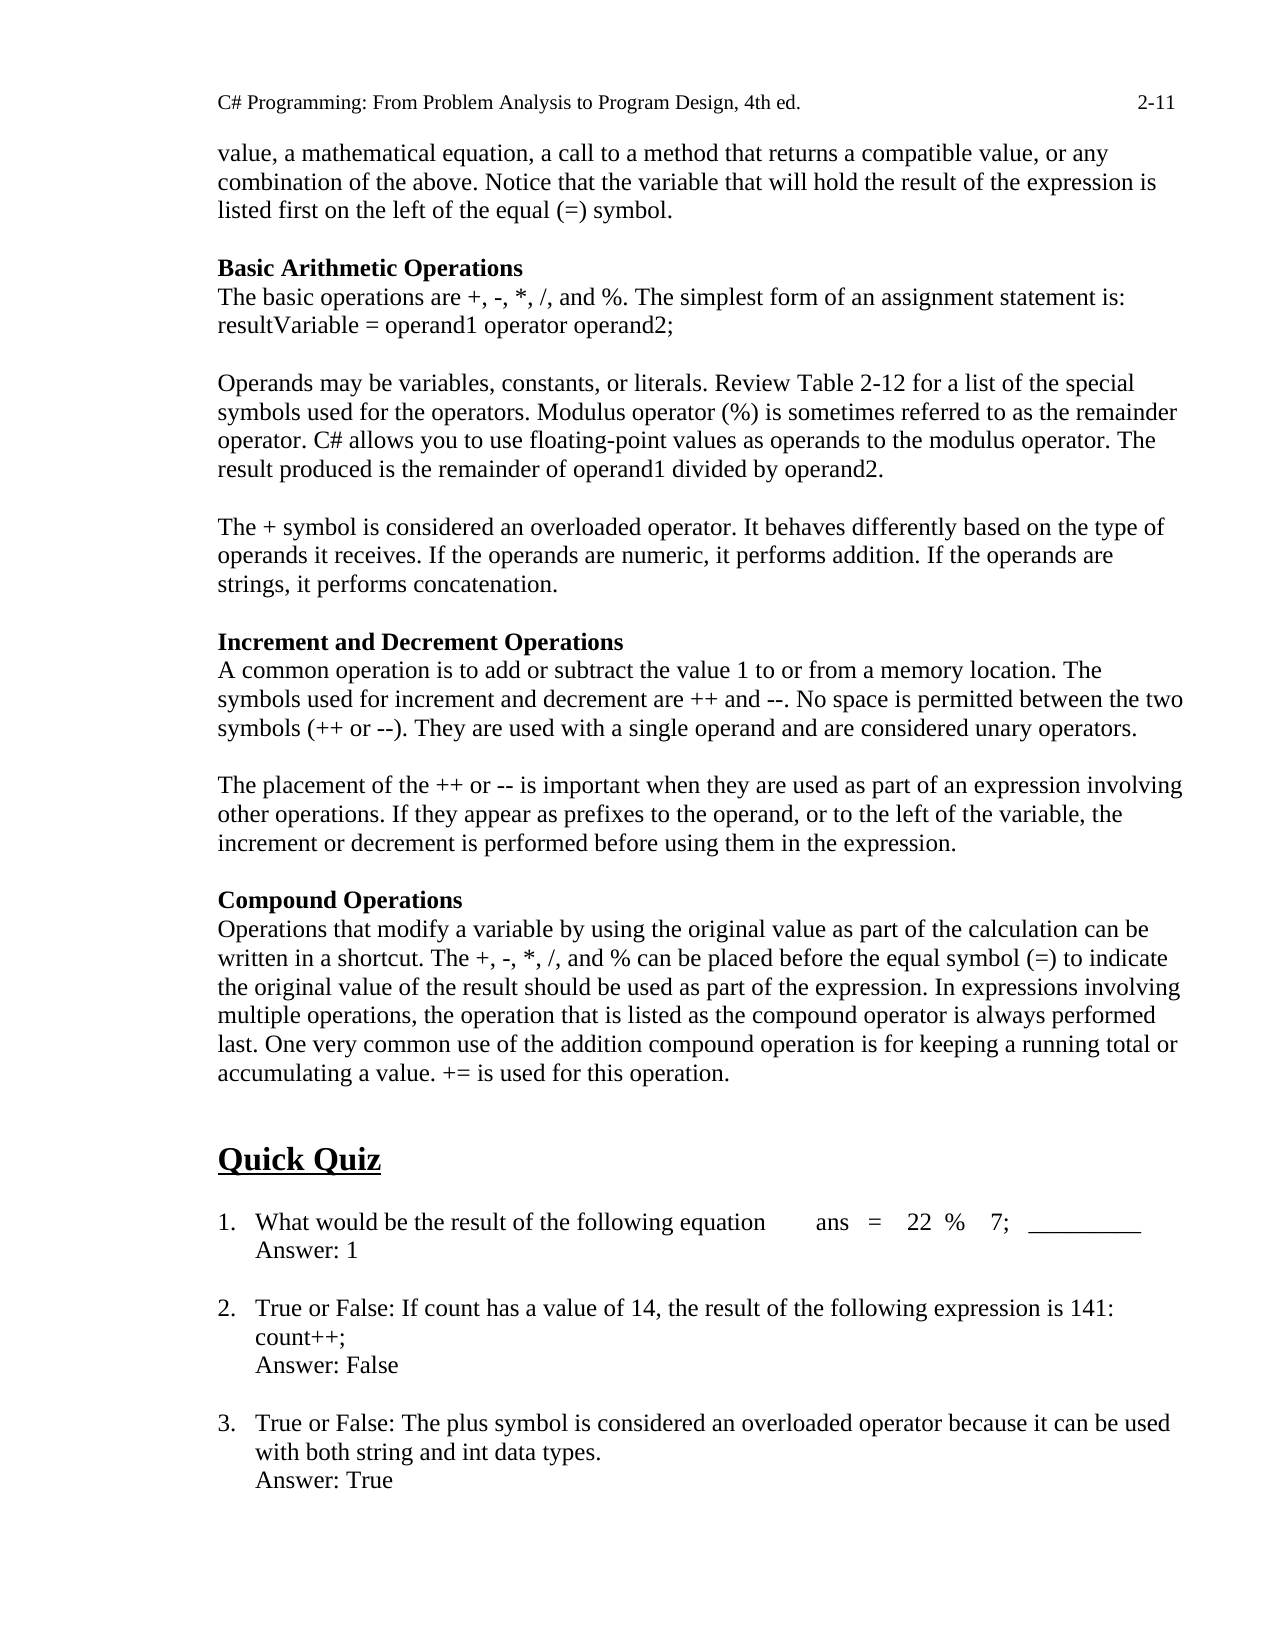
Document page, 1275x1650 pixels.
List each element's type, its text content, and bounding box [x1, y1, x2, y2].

text Answer: False [217, 1350, 1185, 1379]
text The basic operations are +, -, *, /, and %. The simplest form of an assignment statement is: resultVariable = operand1 operator operand2; [217, 282, 1185, 339]
list True or False: The plus symbol is considered an overloaded operator because it can be used with both string and int data types. [217, 1408, 1185, 1465]
text Basic Arithmetic Operations [217, 253, 1185, 282]
text Operands may be variables, constants, or literals. Review Table 2-12 for a list of the special symbols used for the operators. Modulus operator (%) is sometimes referred to as the remainder operator. C# allows you to use floating-point values as operands to the modulus operator. The result produced is the remainder of operand1 divided by operand2. [217, 368, 1185, 483]
text Compound Operations [217, 886, 1185, 914]
list What would be the result of the following equation ans = 22 % 7; _________ [217, 1207, 1185, 1235]
text Increment and Decrement Operations [217, 627, 1185, 656]
list True or False: If count has a value of 14, the result of the following expression is 141: count++; [217, 1293, 1185, 1350]
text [217, 138, 1185, 224]
text A common operation is to add or subtract the value 1 to or from a memory location. The symbols used for increment and decrement are ++ and --. No space is permitted between the two symbols (++ or --). They are used with a single operand and are considered unary operators. [217, 656, 1185, 742]
text Answer: 1 [255, 1235, 1185, 1264]
text Operations that modify a variable by using the original value as part of the calculation can be written in a shortcut. The +, -, *, /, and % can be placed before the equal symbol (=) to indicate the original value of the result should be used as part of the expression. In expressions involving multiple operations, the operation that is listed as the compound operator is always performed last. One very common use of the addition compound operation is for keeping a running total or accumulating a value. += is used for this operation. [217, 914, 1185, 1087]
text Quick Quiz [217, 1139, 1185, 1178]
text The + symbol is considered an overloaded operator. It behaves differently based on the type of operands it receives. If the operands are numeric, it performs addition. If the operands are strings, it performs concatenation. [217, 512, 1185, 598]
text The placement of the ++ or -- is important when they are used as part of an expression involving other operations. If they appear as prefixes to the operand, or to the left of the variable, the increment or decrement is performed before using them in the expression. [217, 771, 1185, 857]
text Answer: True [255, 1465, 1185, 1494]
